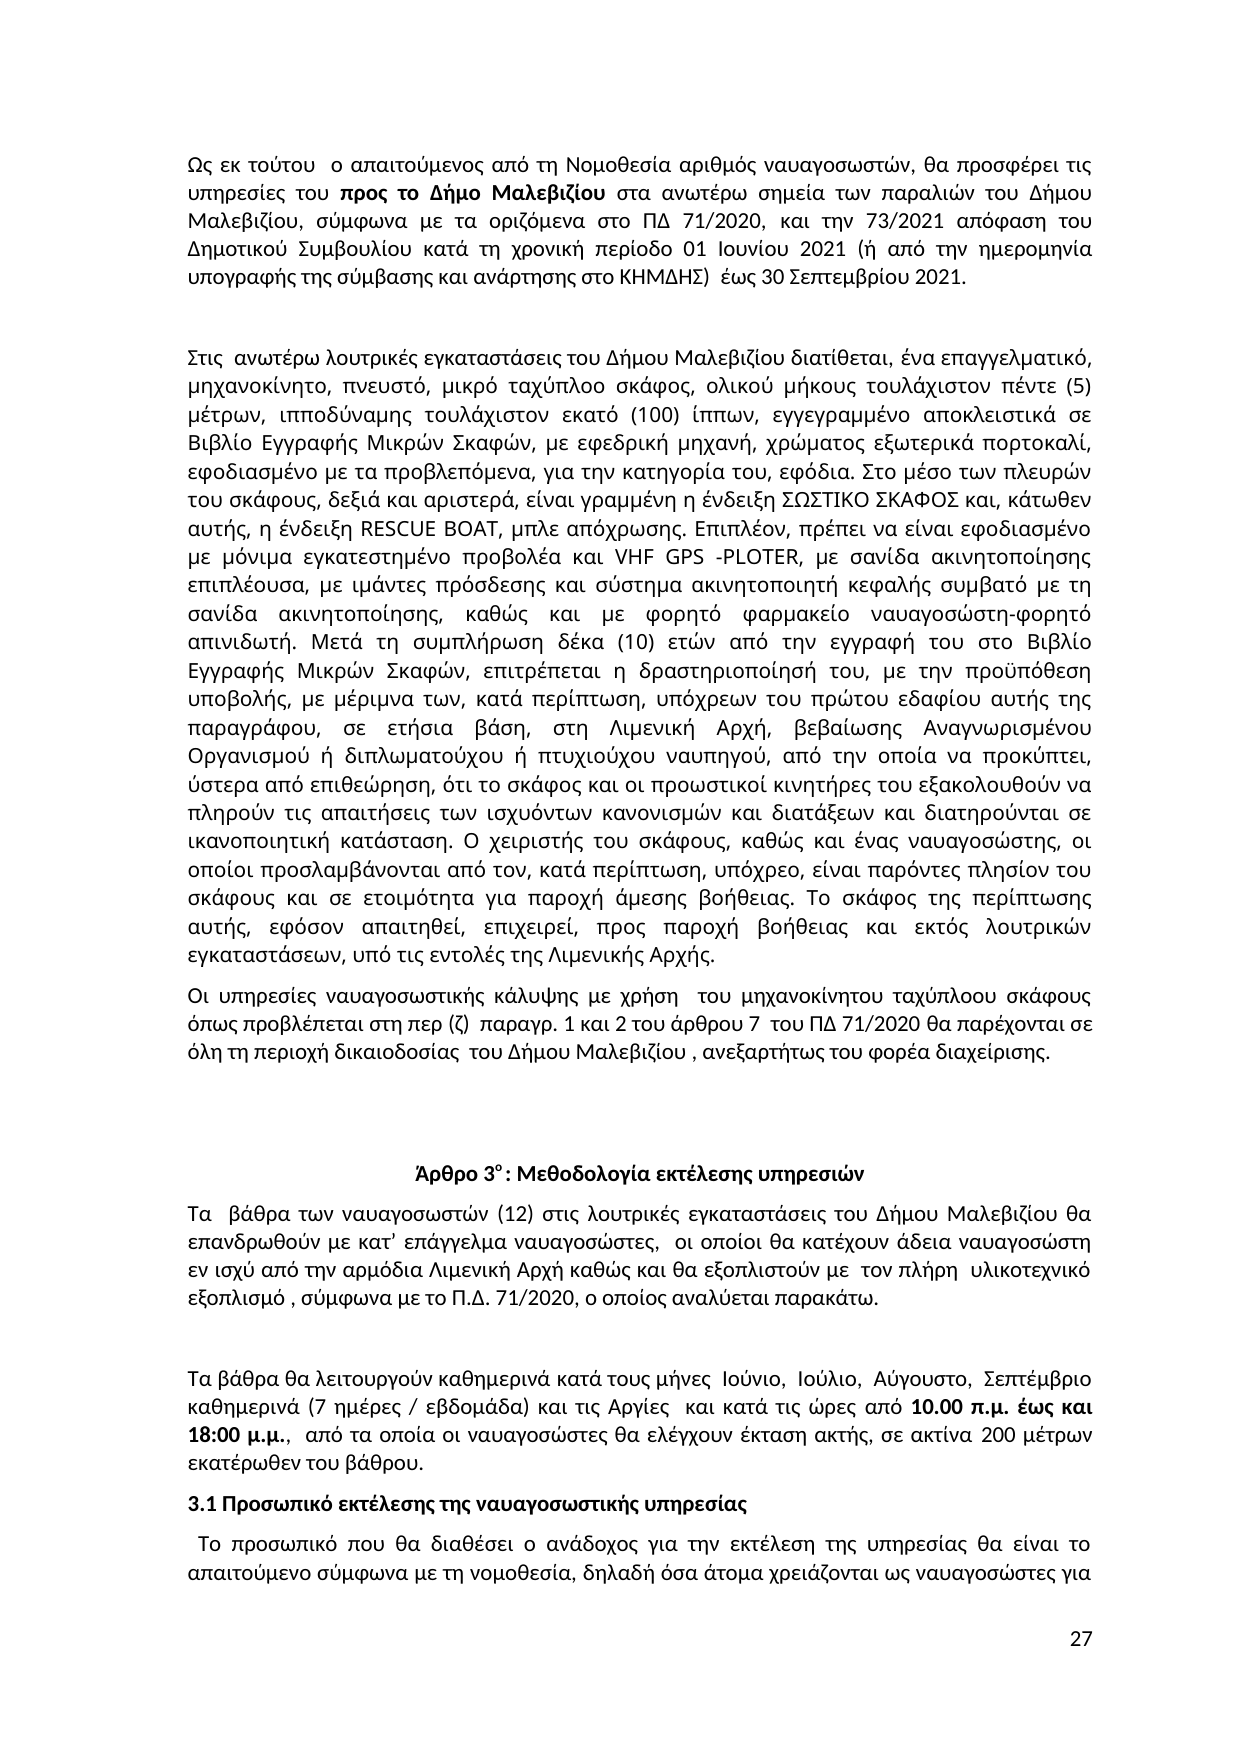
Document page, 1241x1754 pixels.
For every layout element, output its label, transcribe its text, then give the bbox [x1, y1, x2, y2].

text Τα βάθρα θα λειτουργούν καθημερινά κατά τους µήνες Ιούνιο, Ιούλιο, Αύγουστο, Σεπτέμβριο καθηµερινά (7 ηµέρες / εβδοµάδα) και τις Αργίες και κατά τις ώρες από 10.00 π.μ. έως και 18:00 μ.μ., από τα οποία οι ναυαγοσώστες θα ελέγχουν έκταση ακτής, σε ακτίνα 200 μέτρων εκατέρωθεν του βάθρου. [187, 1364, 1093, 1477]
text Ως εκ τούτου ο απαιτούμενος από τη Νομοθεσία αριθμός ναυαγοσωστών, θα προσφέρει τις υπηρεσίες του προς το Δήμο Μαλεβιζίου στα ανωτέρω σημεία των παραλιών του Δήμου Μαλεβιζίου, σύμφωνα με τα οριζόμενα στο ΠΔ 71/2020, και την 73/2021 απόφαση του Δημοτικού Συμβουλίου κατά τη χρονική περίοδο 01 Ιουνίου 2021 (ή από την ημερομηνία υπογραφής της σύμβασης και ανάρτησης στο ΚΗΜΔΗΣ) έως 30 Σεπτεμβρίου 2021. [187, 150, 1093, 290]
text Οι υπηρεσίες ναυαγοσωστικής κάλυψης με χρήση του μηχανοκίνητου ταχύπλοου σκάφους όπως προβλέπεται στη περ (ζ) παραγρ. 1 και 2 του άρθρου 7 του ΠΔ 71/2020 θα παρέχονται σε όλη τη περιοχή δικαιοδοσίας του Δήμου Μαλεβιζίου , ανεξαρτήτως του φορέα διαχείρισης. [187, 981, 1093, 1065]
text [187, 1529, 1093, 1586]
text Τα βάθρα των ναυαγοσωστών (12) στις λουτρικές εγκαταστάσεις του Δήμου Μαλεβιζίου θα επανδρωθούν με κατ’ επάγγελμα ναυαγοσώστες, οι οποίοι θα κατέχουν άδεια ναυαγοσώστη εν ισχύ από την αρμόδια Λιμενική Αρχή καθώς και θα εξοπλιστούν με τον πλήρη υλικοτεχνικό εξοπλισμό , σύμφωνα με το Π.Δ. 71/2020, ο οποίος αναλύεται παρακάτω. [187, 1199, 1093, 1311]
text 3.1 Προσωπικό εκτέλεσης της ναυαγοσωστικής υπηρεσίας [187, 1489, 1093, 1517]
text Στις ανωτέρω λουτρικές εγκαταστάσεις του Δήμου Μαλεβιζίου διατίθεται, ένα επαγγελματικό, μηχανοκίνητο, πνευστό, μικρό ταχύπλοο σκάφος, ολικού μήκους τουλάχιστον πέντε (5) μέτρων, ιπποδύναμης τουλάχιστον εκατό (100) ίππων, εγγεγραμμένο αποκλειστικά σε Βιβλίο Εγγραφής Μικρών Σκαφών, με εφεδρική μηχανή, χρώματος εξωτερικά πορτοκαλί, εφοδιασμένο με τα προβλεπόμενα, για την κατηγορία του, εφόδια. Στο μέσο των πλευρών του σκάφους, δεξιά και αριστερά, είναι γραμμένη η ένδειξη ΣΩΣΤΙΚΟ ΣΚΑΦΟΣ και, κάτωθεν αυτής, η ένδειξη RESCUE ΒΟΑΤ, μπλε απόχρωσης. Επιπλέον, πρέπει να είναι εφοδιασμένο με μόνιμα εγκατεστημένο προβολέα και VHF GPS -PLOTER, με σανίδα ακινητοποίησης επιπλέουσα, με ιμάντες πρόσδεσης και σύστημα ακινητοποιητή κεφαλής συμβατό με τη σανίδα ακινητοποίησης, καθώς και με φορητό φαρμακείο ναυαγοσώστη-φορητό απινιδωτή. Μετά τη συμπλήρωση δέκα (10) ετών από την εγγραφή του στο Βιβλίο Εγγραφής Μικρών Σκαφών, επιτρέπεται η δραστηριοποίησή του, με την προϋπόθεση υποβολής, με μέριμνα των, κατά περίπτωση, υπόχρεων του πρώτου εδαφίου αυτής της παραγράφου, σε ετήσια βάση, στη Λιμενική Αρχή, βεβαίωσης Αναγνωρισμένου Οργανισμού ή διπλωματούχου ή πτυχιούχου ναυπηγού, από την οποία να προκύπτει, ύστερα από επιθεώρηση, ότι το σκάφος και οι προωστικοί κινητήρες του εξακολουθούν να πληρούν τις απαιτήσεις των ισχυόντων κανονισμών και διατάξεων και διατηρούνται σε ικανοποιητική κατάσταση. Ο χειριστής του σκάφους, καθώς και ένας ναυαγοσώστης, οι οποίοι προσλαμβάνονται από τον, κατά περίπτωση, υπόχρεο, είναι παρόντες πλησίον του σκάφους και σε ετοιμότητα για παροχή άμεσης βοήθειας. Το σκάφος της περίπτωσης αυτής, εφόσον απαιτηθεί, επιχειρεί, προς παροχή βοήθειας και εκτός λουτρικών εγκαταστάσεων, υπό τις εντολές της Λιμενικής Αρχής. [187, 343, 1093, 969]
text Άρθρο 3ο : Μεθοδολογία εκτέλεσης υπηρεσιών [187, 1159, 1093, 1187]
